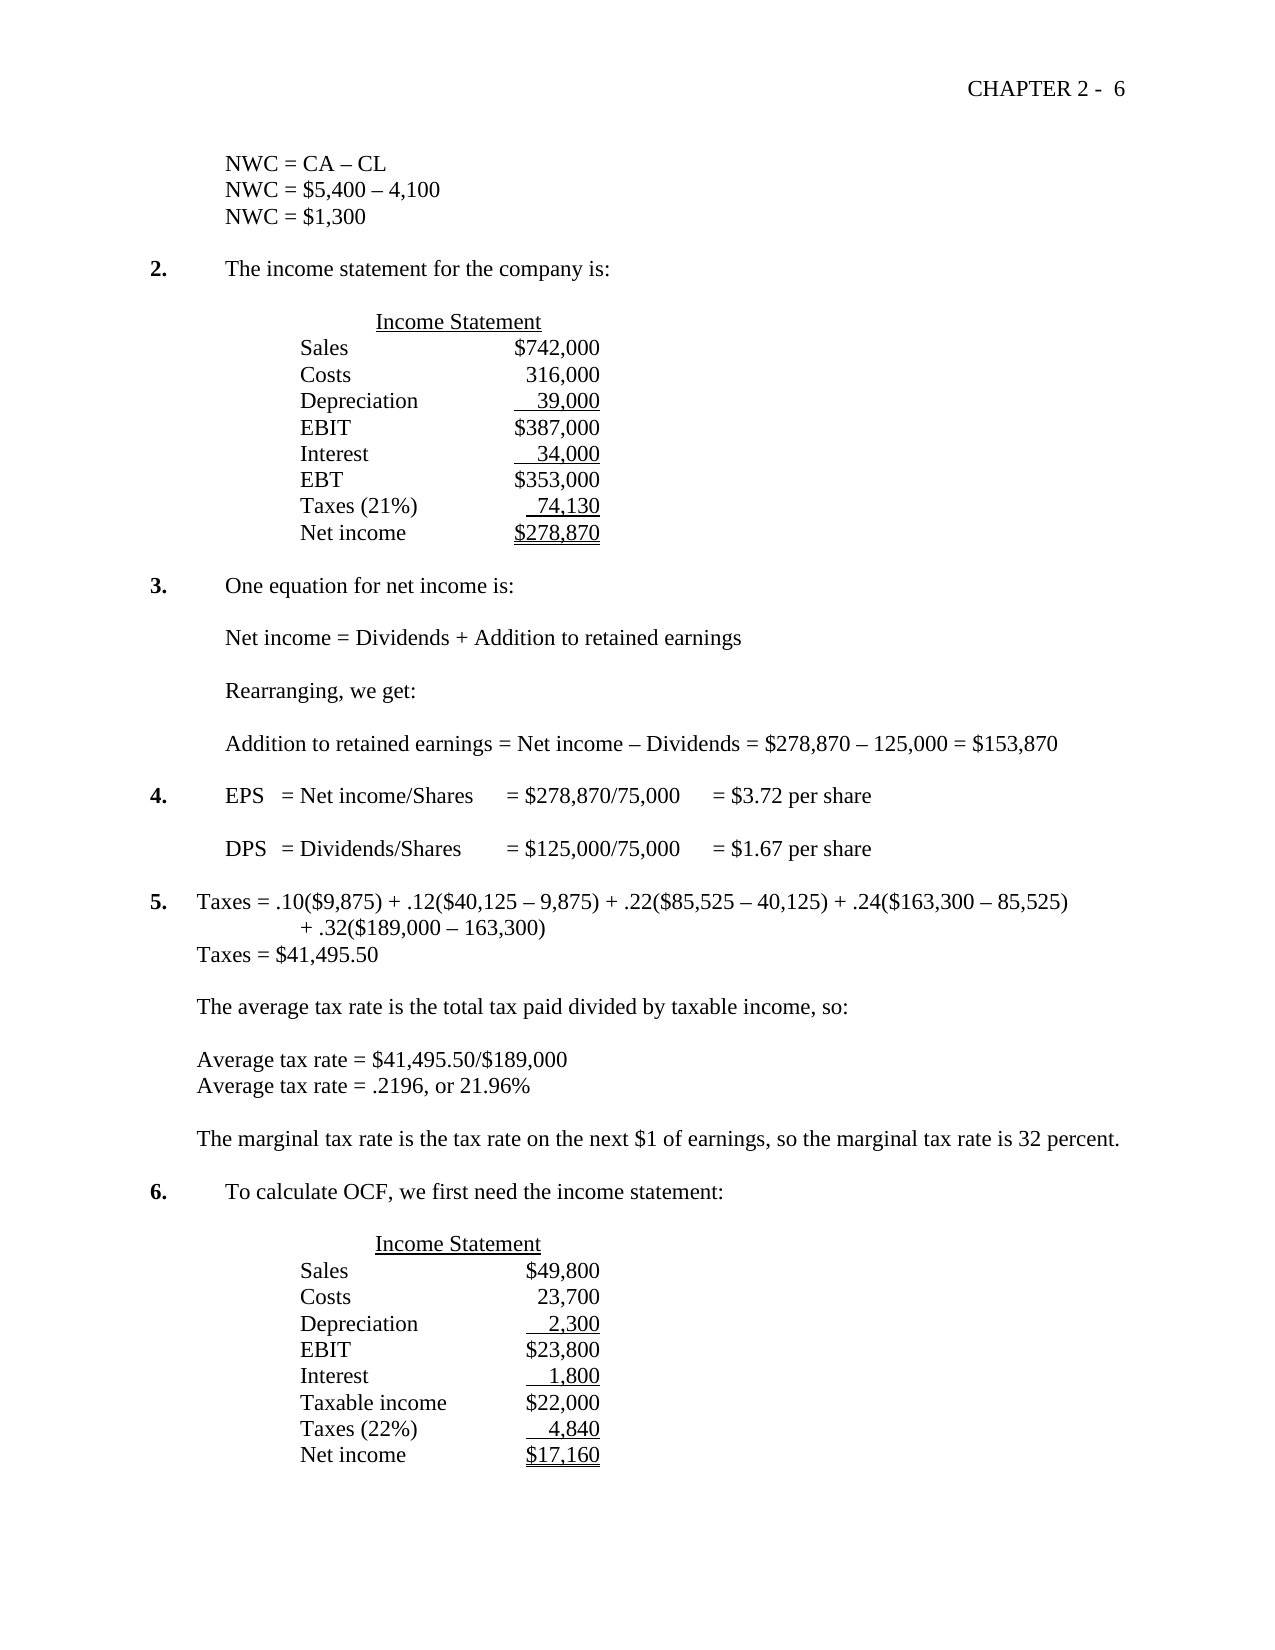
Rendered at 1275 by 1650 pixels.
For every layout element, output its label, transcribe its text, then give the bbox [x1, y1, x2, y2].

text Net income $17,160 [150, 1441, 1125, 1468]
text Income Statement [300, 1231, 1125, 1257]
text 5. Taxes = .10($9,875) + .12($40,125 – 9,875) + .22($85,525 – 40,125) + .24($163,300 – 85,525) [150, 888, 1125, 914]
text Average tax rate = .2196, or 21.96% [150, 1072, 1125, 1099]
text Taxes (21%) 74,130 [150, 493, 1125, 519]
text Sales $742,000 [150, 334, 1125, 361]
text 3. One equation for net income is: [150, 572, 1125, 598]
text 6. To calculate OCF, we first need the income statement: [150, 1178, 1125, 1204]
text Depreciation 2,300 [150, 1309, 1125, 1336]
text The marginal tax rate is the tax rate on the next $1 of earnings, so the marginal tax rate is 32 percent. [150, 1125, 1125, 1151]
text Costs 23,700 [150, 1283, 1125, 1309]
text Average tax rate = $41,495.50/$189,000 [150, 1046, 1125, 1072]
text EBT $353,000 [150, 466, 1125, 493]
text Income Statement [150, 308, 1125, 334]
text Taxable income $22,000 [150, 1389, 1125, 1415]
text Rearranging, we get: [225, 677, 1125, 703]
text NWC = $5,400 – 4,100 [150, 176, 1125, 203]
text Interest 1,800 [150, 1362, 1125, 1389]
text 2. The income statement for the company is: [150, 255, 1125, 282]
text Sales $49,800 [150, 1257, 1125, 1283]
text The average tax rate is the total tax paid divided by taxable income, so: [150, 993, 1125, 1020]
text DPS = Dividends/Shares = $125,000/75,000 = $1.67 per share [150, 835, 1125, 862]
text NWC = $1,300 [150, 203, 1125, 229]
text EBIT $23,800 [150, 1336, 1125, 1362]
text Taxes = $41,495.50 [150, 941, 1125, 967]
text Interest 34,000 [150, 440, 1125, 466]
text Addition to retained earnings = Net income – Dividends = $278,870 – 125,000 = $153,870 [150, 730, 1125, 756]
text Net income $278,870 [150, 519, 1125, 545]
text Costs 316,000 [150, 361, 1125, 387]
text 4. EPS = Net income/Shares = $278,870/75,000 = $3.72 per share [150, 782, 1125, 809]
text Net income = Dividends + Addition to retained earnings [225, 624, 1125, 651]
text + .32($189,000 – 163,300) [150, 914, 1125, 941]
text Taxes (22%) 4,840 [150, 1415, 1125, 1441]
text Depreciation 39,000 [150, 387, 1125, 413]
text NWC = CA – CL [150, 150, 1125, 176]
text EBIT $387,000 [150, 413, 1125, 440]
